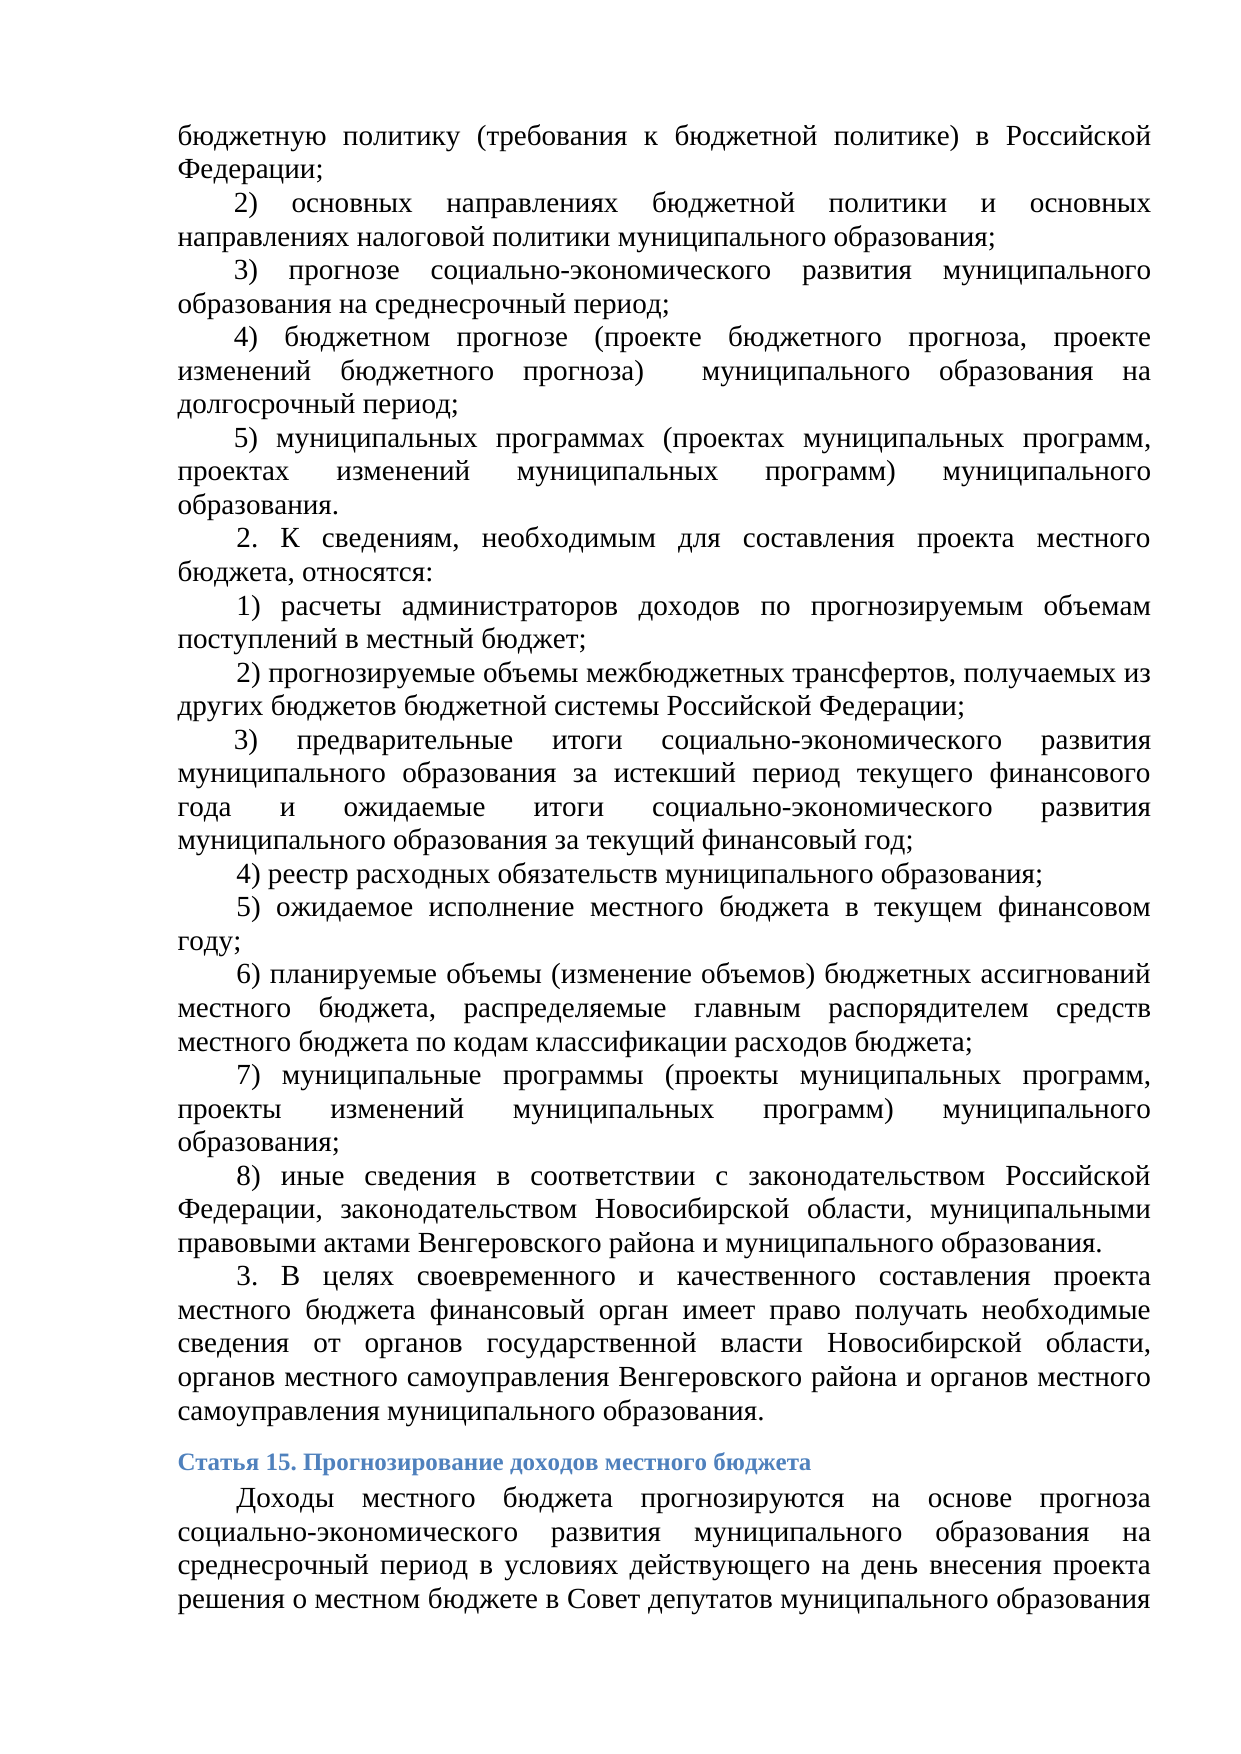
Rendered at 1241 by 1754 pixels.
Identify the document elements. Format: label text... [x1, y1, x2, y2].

text 5) муниципальных программах (проектах муниципальных программ, проектах изменений муниципальных программ) муниципального образования. [177, 420, 1152, 521]
text 2) основных направлениях бюджетной политики и основных направлениях налоговой политики муниципального образования; [177, 185, 1152, 252]
text 3) предварительные итоги социально-экономического развития муниципального образования за истекший период текущего финансового года и ожидаемые итоги социально-экономического развития муниципального образования за текущий финансовый год; [177, 722, 1152, 856]
text 6) планируемые объемы (изменение объемов) бюджетных ассигнований местного бюджета, распределяемые главным распорядителем средств местного бюджета по кодам классификации расходов бюджета; [177, 957, 1152, 1057]
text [177, 1480, 1152, 1614]
text 2. К сведениям, необходимым для составления проекта местного бюджета, относятся: [177, 521, 1152, 588]
text 8) иные сведения в соответствии с законодательством Российской Федерации, законодательством Новосибирской области, муниципальными правовыми актами Венгеровского района и муниципального образования. [177, 1158, 1152, 1258]
text 7) муниципальные программы (проекты муниципальных программ, проекты изменений муниципальных программ) муниципального образования; [177, 1057, 1152, 1158]
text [177, 118, 1152, 185]
text 3) прогнозе социально-экономического развития муниципального образования на среднесрочный период; [177, 252, 1152, 319]
subtitle Статья 15. Прогнозирование доходов местного бюджета [177, 1447, 1152, 1476]
text 4) реестр расходных обязательств муниципального образования; [177, 856, 1152, 889]
text 5) ожидаемое исполнение местного бюджета в текущем финансовом году; [177, 889, 1152, 957]
text 1) расчеты администраторов доходов по прогнозируемым объемам поступлений в местный бюджет; [177, 588, 1152, 655]
text 4) бюджетном прогнозе (проекте бюджетного прогноза, проекте изменений бюджетного прогноза) муниципального образования на долгосрочный период; [177, 319, 1152, 420]
text 3. В целях своевременного и качественного составления проекта местного бюджета финансовый орган имеет право получать необходимые сведения от органов государственной власти Новосибирской области, органов местного самоуправления Венгеровского района и органов местного самоуправления муниципального образования. [177, 1258, 1152, 1426]
text 2) прогнозируемые объемы межбюджетных трансфертов, получаемых из других бюджетов бюджетной системы Российской Федерации; [177, 655, 1152, 722]
